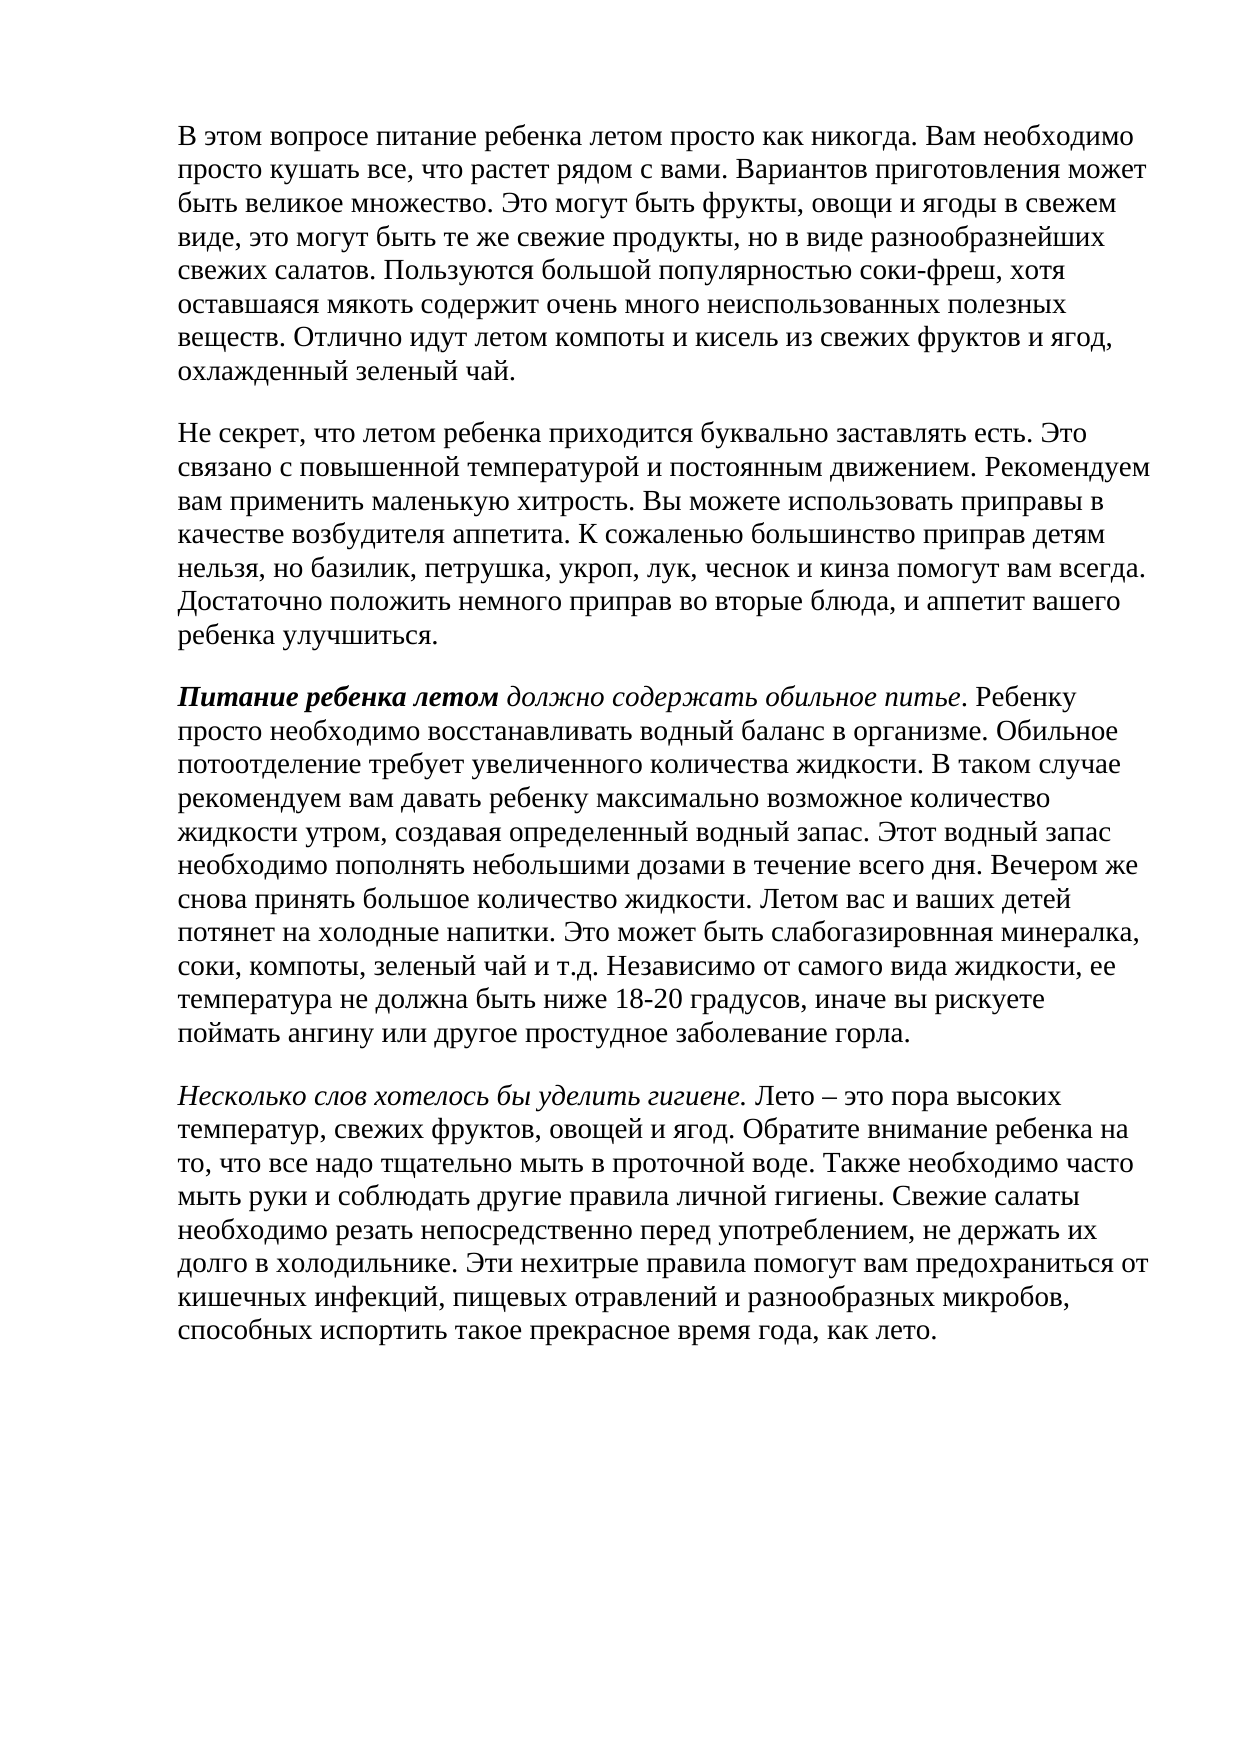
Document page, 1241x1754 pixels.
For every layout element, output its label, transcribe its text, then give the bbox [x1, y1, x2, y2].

text В этом вопросе питание ребенка летом просто как никогда. Вам необходимо просто кушать все, что растет рядом с вами. Вариантов приготовления может быть великое множество. Это могут быть фрукты, овощи и ягоды в свежем виде, это могут быть те же свежие продукты, но в виде разнообразнейших свежих салатов. Пользуются большой популярностью соки-фреш, хотя оставшаяся мякоть содержит очень много неиспользованных полезных веществ. Отлично идут летом компоты и кисель из свежих фруктов и ягод, охлажденный зеленый чай. [177, 118, 1152, 386]
text Несколько слов хотелось бы уделить гигиене. Лето – это пора высоких температур, свежих фруктов, овощей и ягод. Обратите внимание ребенка на то, что все надо тщательно мыть в проточной воде. Также необходимо часто мыть руки и соблюдать другие правила личной гигиены. Свежие салаты необходимо резать непосредственно перед употреблением, не держать их долго в холодильнике. Эти нехитрые правила помогут вам предохраниться от кишечных инфекций, пищевых отравлений и разнообразных микробов, способных испортить такое прекрасное время года, как лето. [177, 1078, 1152, 1346]
text Питание ребенка летом должно содержать обильное питье. Ребенку просто необходимо восстанавливать водный баланс в организме. Обильное потоотделение требует увеличенного количества жидкости. В таком случае рекомендуем вам давать ребенку максимально возможное количество жидкости утром, создавая определенный водный запас. Этот водный запас необходимо пополнять небольшими дозами в течение всего дня. Вечером же снова принять большое количество жидкости. Летом вас и ваших детей потянет на холодные напитки. Это может быть слабогазировнная минералка, соки, компоты, зеленый чай и т.д. Независимо от самого вида жидкости, ее температура не должна быть ниже 18-20 градусов, иначе вы рискуете поймать ангину или другое простудное заболевание горла. [177, 679, 1152, 1048]
text Не секрет, что летом ребенка приходится буквально заставлять есть. Это связано с повышенной температурой и постоянным движением. Рекомендуем вам применить маленькую хитрость. Вы можете использовать приправы в качестве возбудителя аппетита. К сожаленью большинство приправ детям нельзя, но базилик, петрушка, укроп, лук, чеснок и кинза помогут вам всегда. Достаточно положить немного приправ во вторые блюда, и аппетит вашего ребенка улучшиться. [177, 416, 1152, 650]
